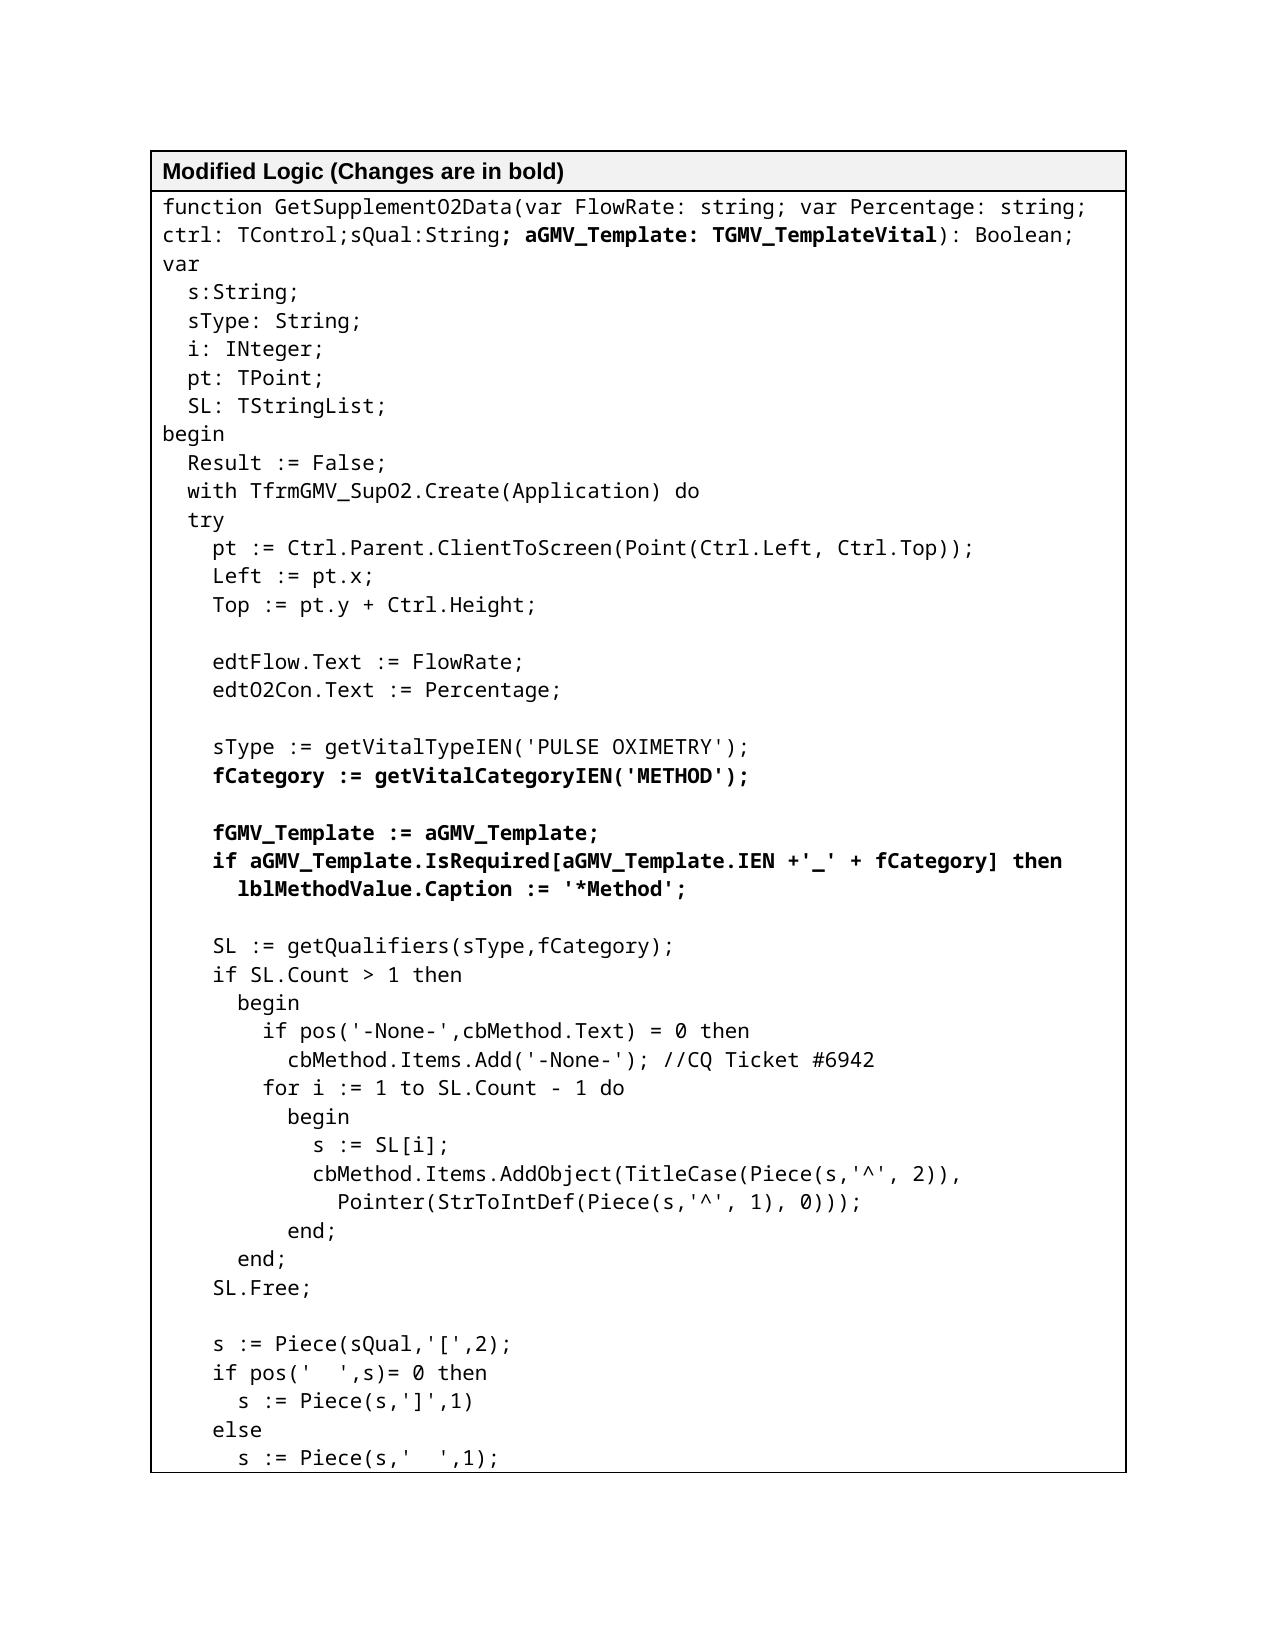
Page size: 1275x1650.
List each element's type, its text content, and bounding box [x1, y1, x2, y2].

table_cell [152, 192, 1125, 1472]
table_header Modified Logic (Changes are in bold) [152, 152, 1125, 190]
